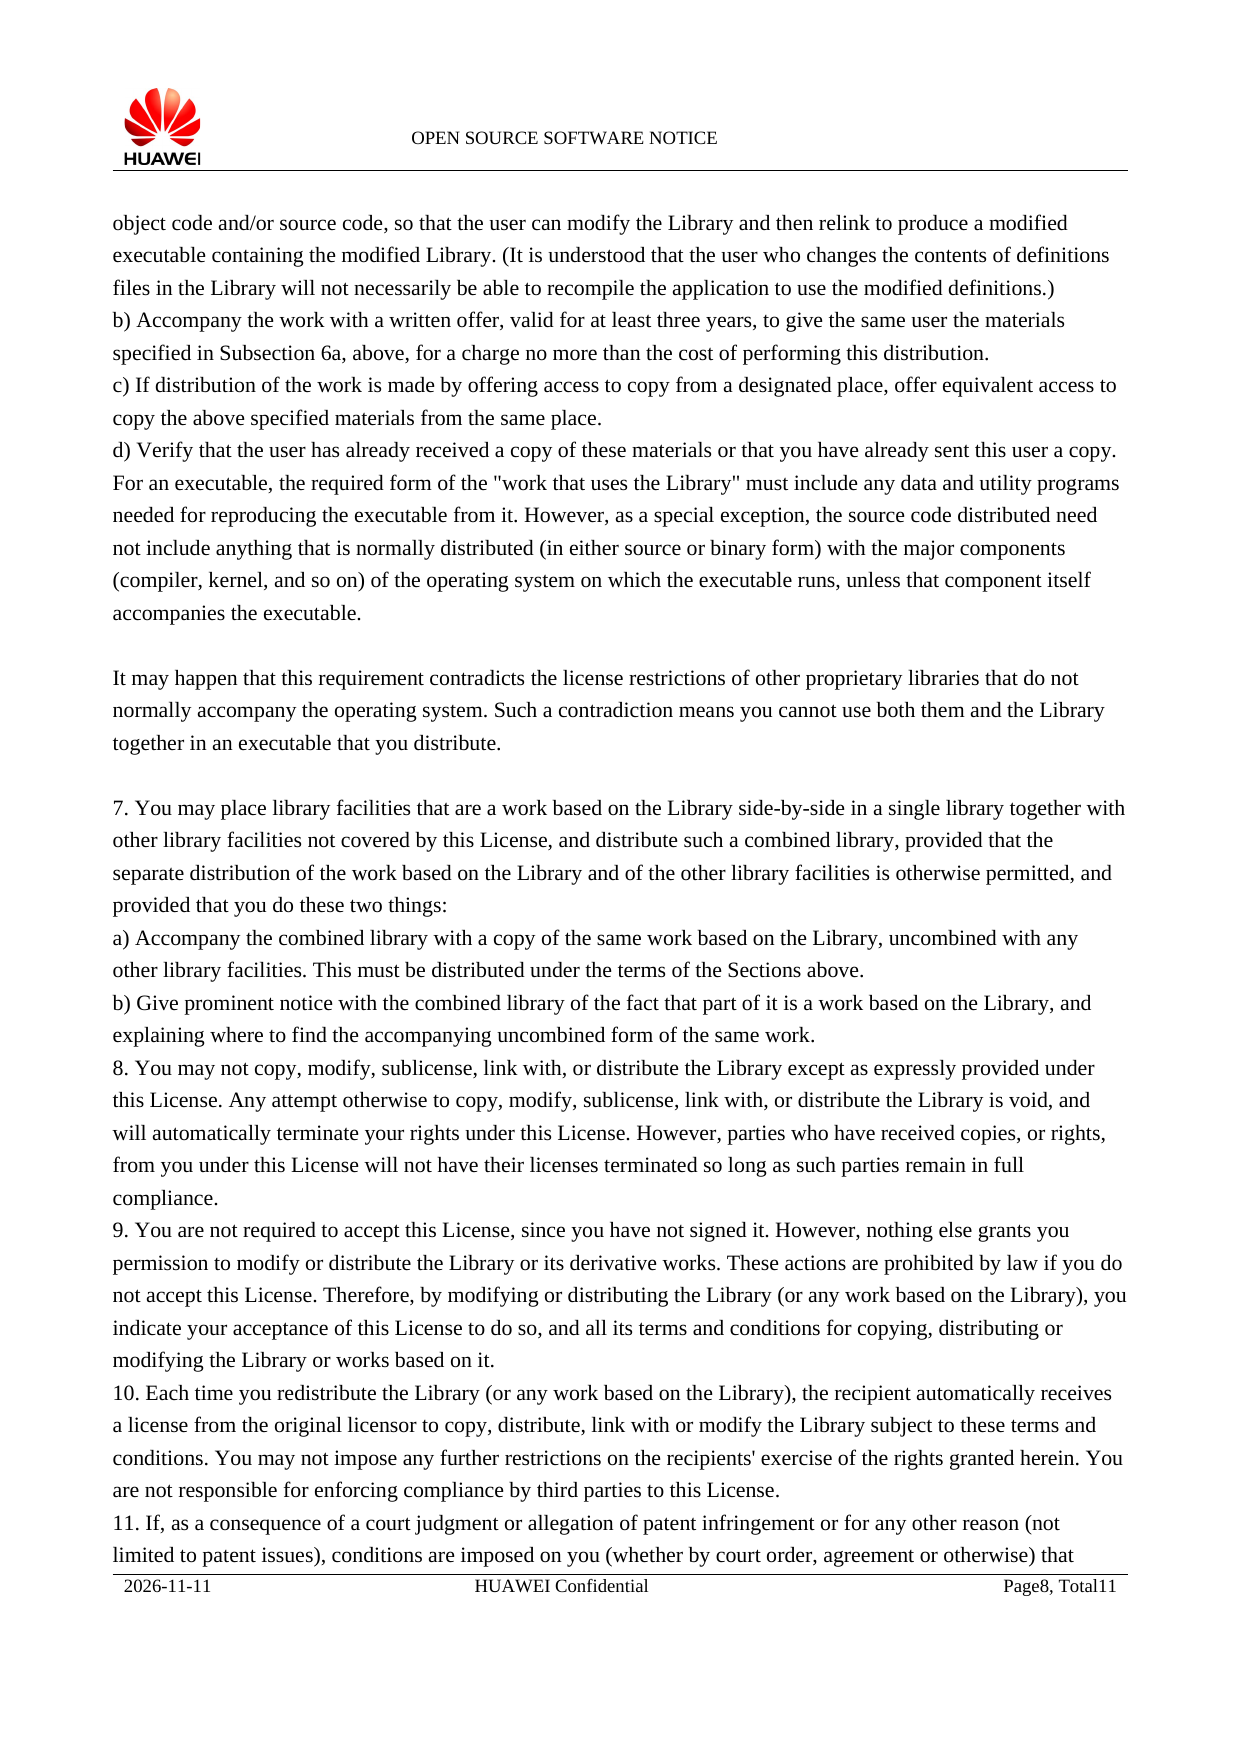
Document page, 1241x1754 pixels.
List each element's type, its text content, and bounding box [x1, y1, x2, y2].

picture [124, 88, 201, 165]
